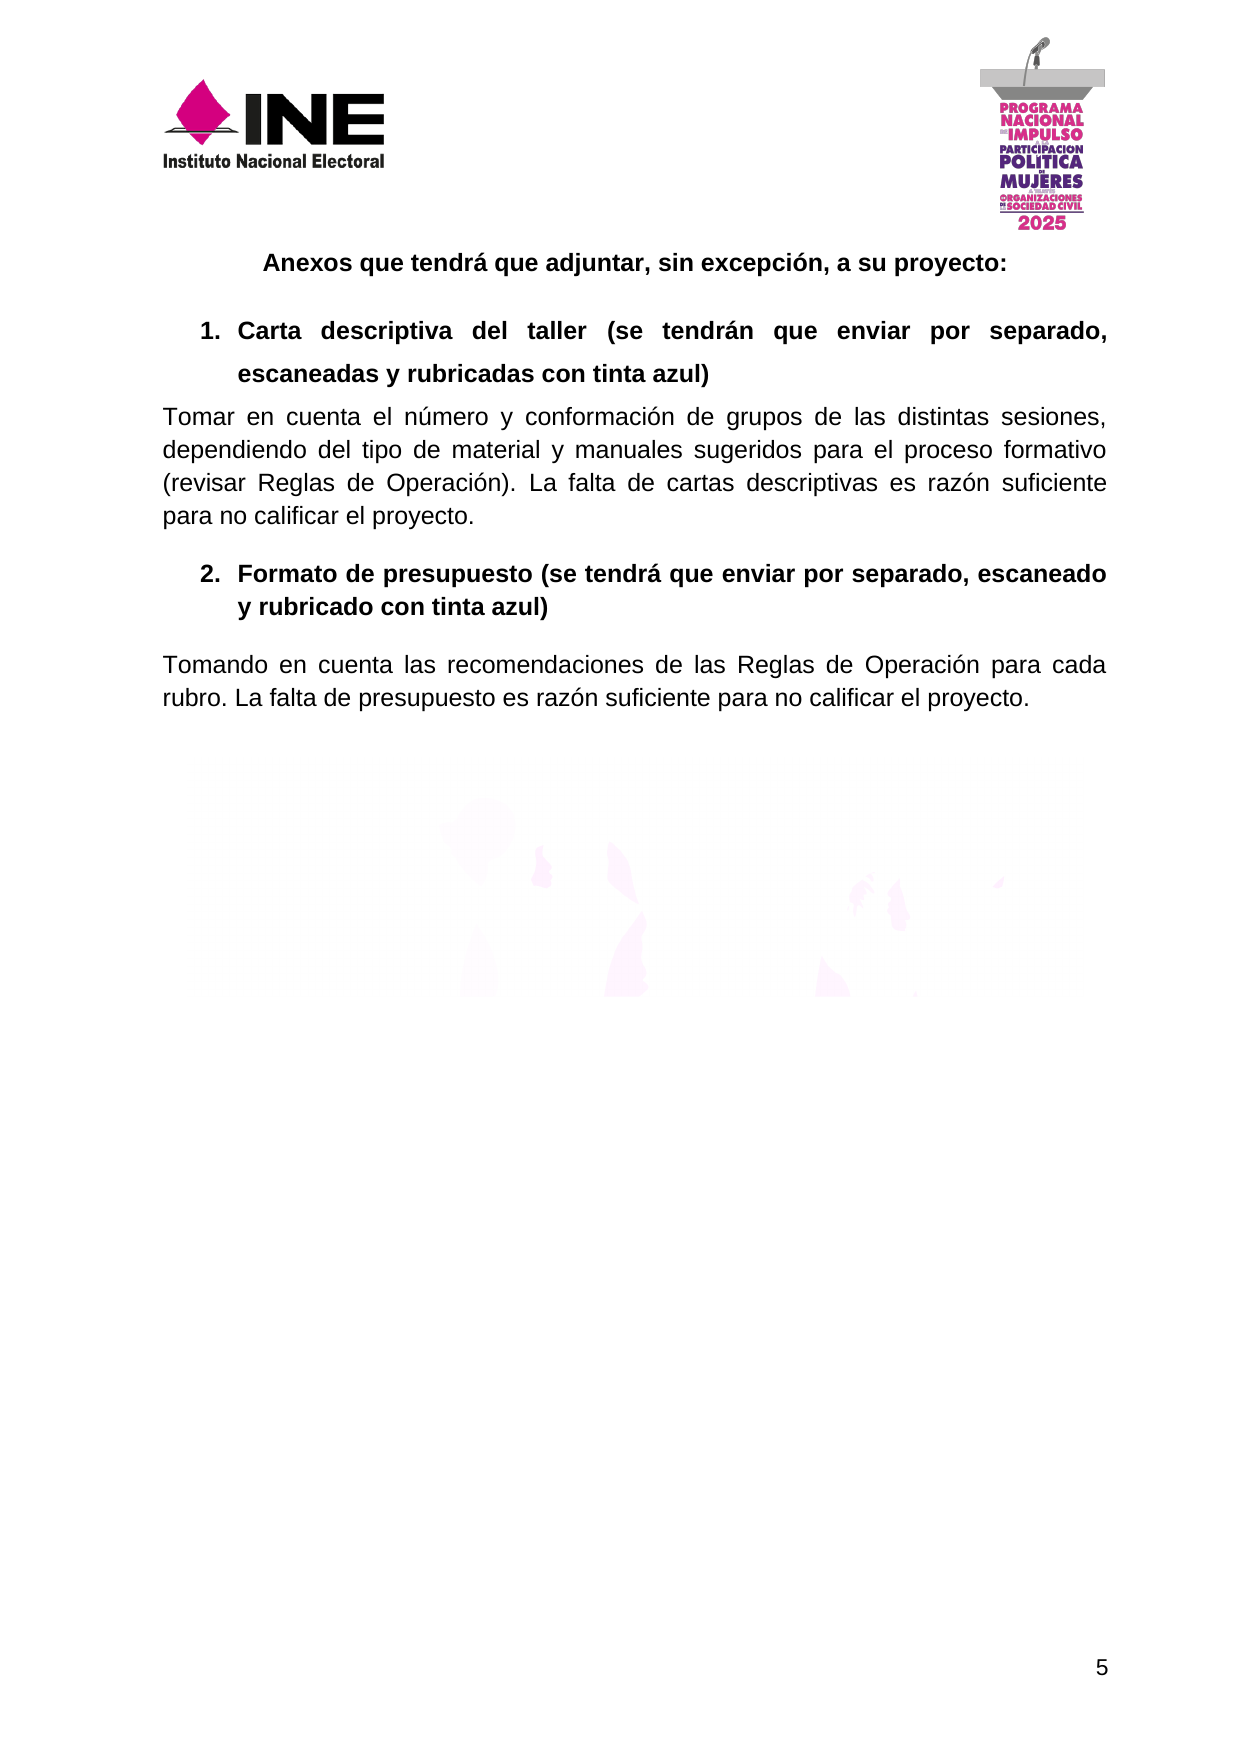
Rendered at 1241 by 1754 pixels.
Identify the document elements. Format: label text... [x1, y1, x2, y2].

picture [161, 75, 386, 178]
text Tomando en cuenta las recomendaciones de las Reglas de Operación para cada rubro. La falta de presupuesto es razón suficiente para no calificar el proyecto. [162, 650, 1108, 712]
list Formato de presupuesto (se tendrá que enviar por separado, escaneado y rubricado con tinta azul) [200, 559, 1108, 621]
text Tomar en cuenta el número y conformación de grupos de las distintas sesiones, dependiendo del tipo de material y manuales sugeridos para el proceso formativo (revisar Reglas de Operación). La falta de cartas descriptivas es razón suficiente para no calificar el proyecto. [162, 402, 1108, 530]
list Carta descriptiva del taller (se tendrán que enviar por separado, escaneadas y rubricadas con tinta azul) [200, 316, 1108, 388]
picture [976, 35, 1109, 234]
text Anexos que tendrá que adjuntar, sin excepción, a su proyecto: [162, 148, 1108, 276]
